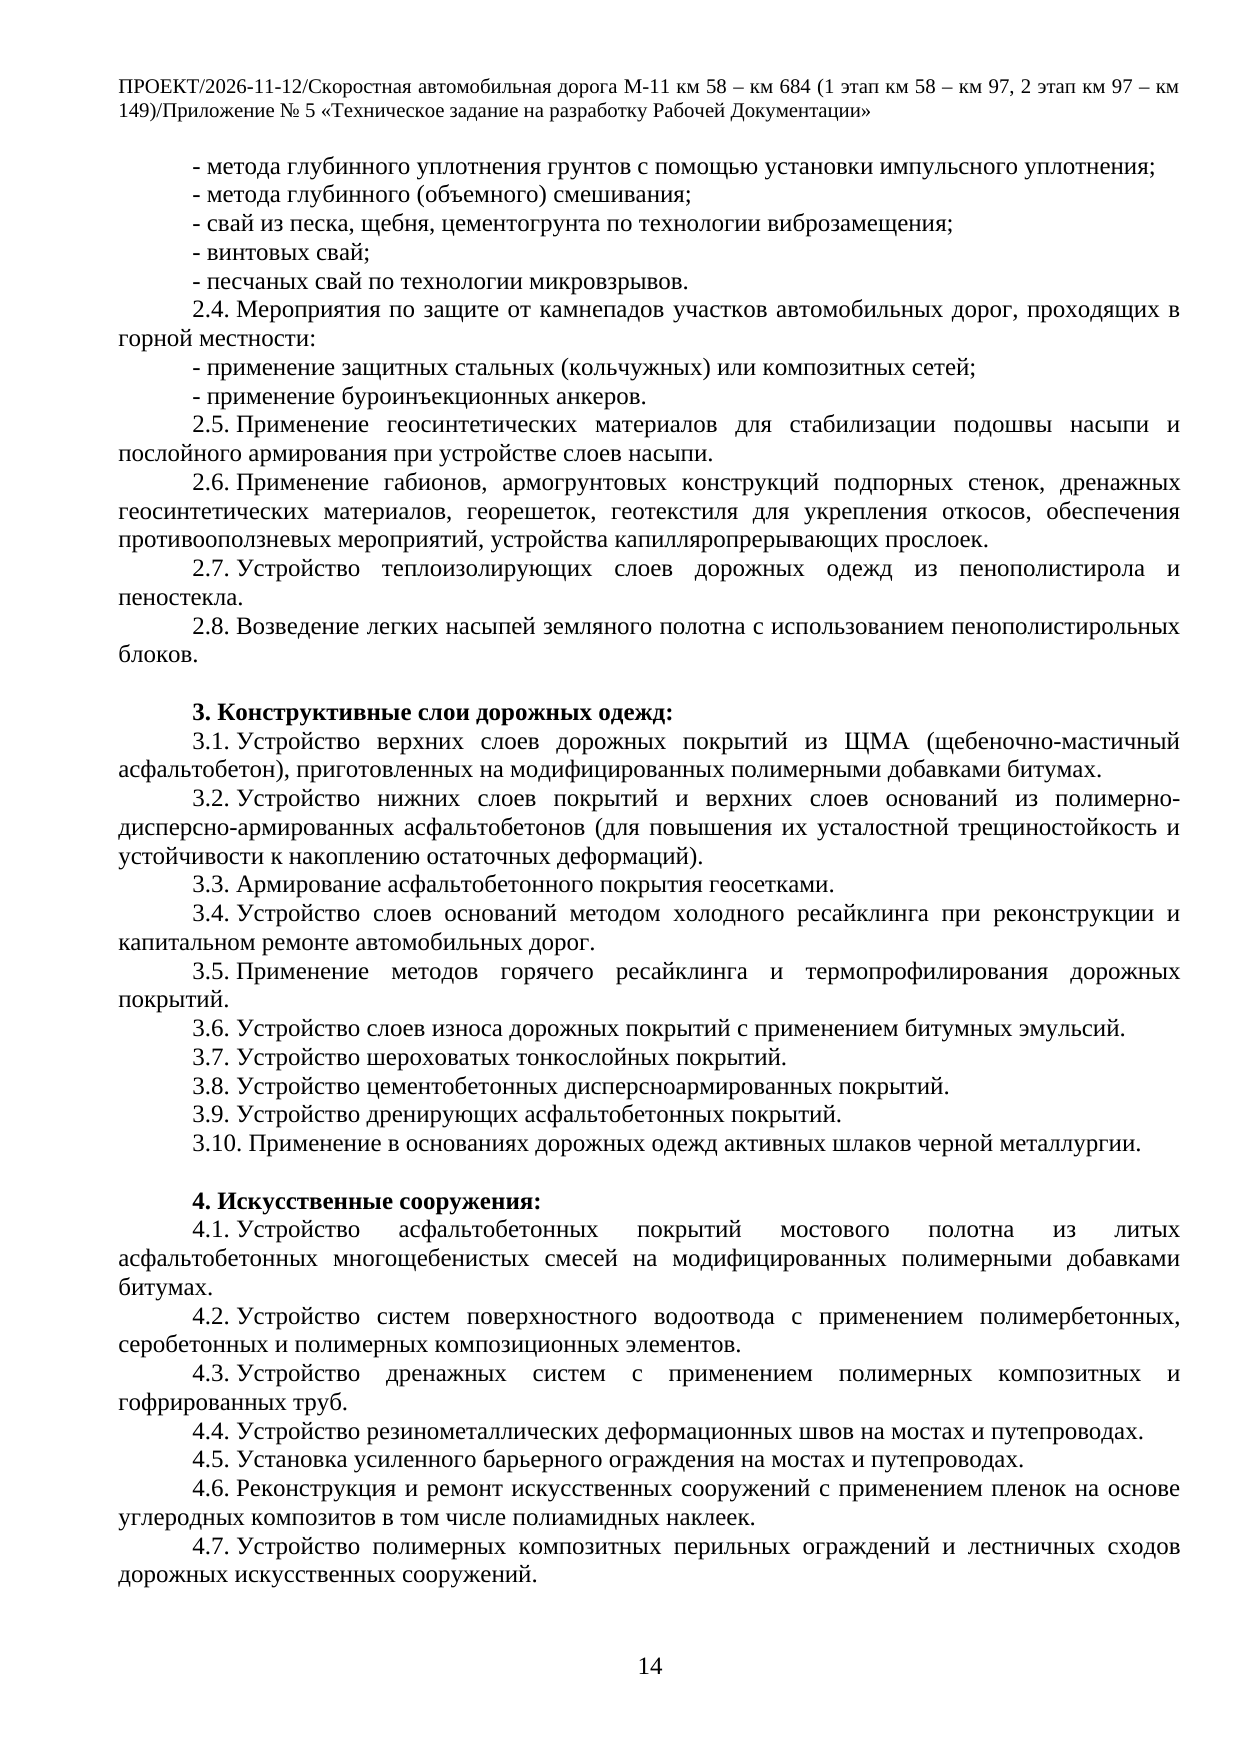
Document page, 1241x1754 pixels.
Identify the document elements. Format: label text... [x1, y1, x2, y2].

text 4.6. Реконструкция и ремонт искусственных сооружений с применением пленок на основе углеродных композитов в том числе полиамидных наклеек. [118, 1473, 1181, 1531]
text 4.3. Устройство дренажных систем с применением полимерных композитных и гофрированных труб. [118, 1358, 1181, 1416]
text 3.4. Устройство слоев оснований методом холодного ресайклинга при реконструкции и капитальном ремонте автомобильных дорог. [118, 898, 1181, 956]
text 2.5. Применение геосинтетических материалов для стабилизации подошвы насыпи и послойного армирования при устройстве слоев насыпи. [118, 409, 1181, 467]
text - метода глубинного уплотнения грунтов с помощью установки импульсного уплотнения; [118, 151, 1181, 179]
text 3.5. Применение методов горячего ресайклинга и термопрофилирования дорожных покрытий. [118, 956, 1181, 1013]
text 3.3. Армирование асфальтобетонного покрытия геосетками. [118, 869, 1181, 898]
text 4.4. Устройство резинометаллических деформационных швов на мостах и путепроводах. [118, 1416, 1181, 1444]
text 4.7. Устройство полимерных композитных перильных ограждений и лестничных сходов дорожных искусственных сооружений. [118, 1531, 1181, 1588]
text - метода глубинного (объемного) смешивания; [118, 179, 1181, 208]
text 3.1. Устройство верхних слоев дорожных покрытий из ЩМА (щебеночно-мастичный асфальтобетон), приготовленных на модифицированных полимерными добавками битумах. [118, 726, 1181, 783]
text - песчаных свай по технологии микровзрывов. [118, 266, 1181, 294]
text 3.8. Устройство цементобетонных дисперсноармированных покрытий. [118, 1071, 1181, 1099]
text - применение защитных стальных (кольчужных) или композитных сетей; [118, 352, 1181, 381]
text 4.5. Установка усиленного барьерного ограждения на мостах и путепроводах. [118, 1444, 1181, 1473]
text 3.9. Устройство дренирующих асфальтобетонных покрытий. [118, 1099, 1181, 1128]
text 3.10. Применение в основаниях дорожных одежд активных шлаков черной металлургии. [118, 1128, 1181, 1157]
text 3. Конструктивные слои дорожных одежд: [118, 697, 1181, 726]
text 4.2. Устройство систем поверхностного водоотвода с применением полимербетонных, серобетонных и полимерных композиционных элементов. [118, 1301, 1181, 1358]
text 3.7. Устройство шероховатых тонкослойных покрытий. [118, 1042, 1181, 1071]
text 4.1. Устройство асфальтобетонных покрытий мостового полотна из литых асфальтобетонных многощебенистых смесей на модифицированных полимерными добавками битумах. [118, 1214, 1181, 1301]
text 2.4. Мероприятия по защите от камнепадов участков автомобильных дорог, проходящих в горной местности: [118, 294, 1181, 352]
text 3.2. Устройство нижних слоев покрытий и верхних слоев оснований из полимерно-дисперсно-армированных асфальтобетонов (для повышения их усталостной трещиностойкость и устойчивости к накоплению остаточных деформаций). [118, 783, 1181, 869]
text 2.6. Применение габионов, армогрунтовых конструкций подпорных стенок, дренажных геосинтетических материалов, георешеток, геотекстиля для укрепления откосов, обеспечения противооползневых мероприятий, устройства капилляропрерывающих прослоек. [118, 467, 1181, 553]
text 2.8. Возведение легких насыпей земляного полотна с использованием пенополистирольных блоков. [118, 611, 1181, 668]
text - свай из песка, щебня, цементогрунта по технологии виброзамещения; [118, 208, 1181, 237]
text - винтовых свай; [118, 237, 1181, 266]
text 2.7. Устройство теплоизолирующих слоев дорожных одежд из пенополистирола и пеностекла. [118, 553, 1181, 611]
text - применение буроинъекционных анкеров. [118, 381, 1181, 409]
text 3.6. Устройство слоев износа дорожных покрытий с применением битумных эмульсий. [118, 1013, 1181, 1042]
text 4. Искусственные сооружения: [118, 1186, 1181, 1214]
